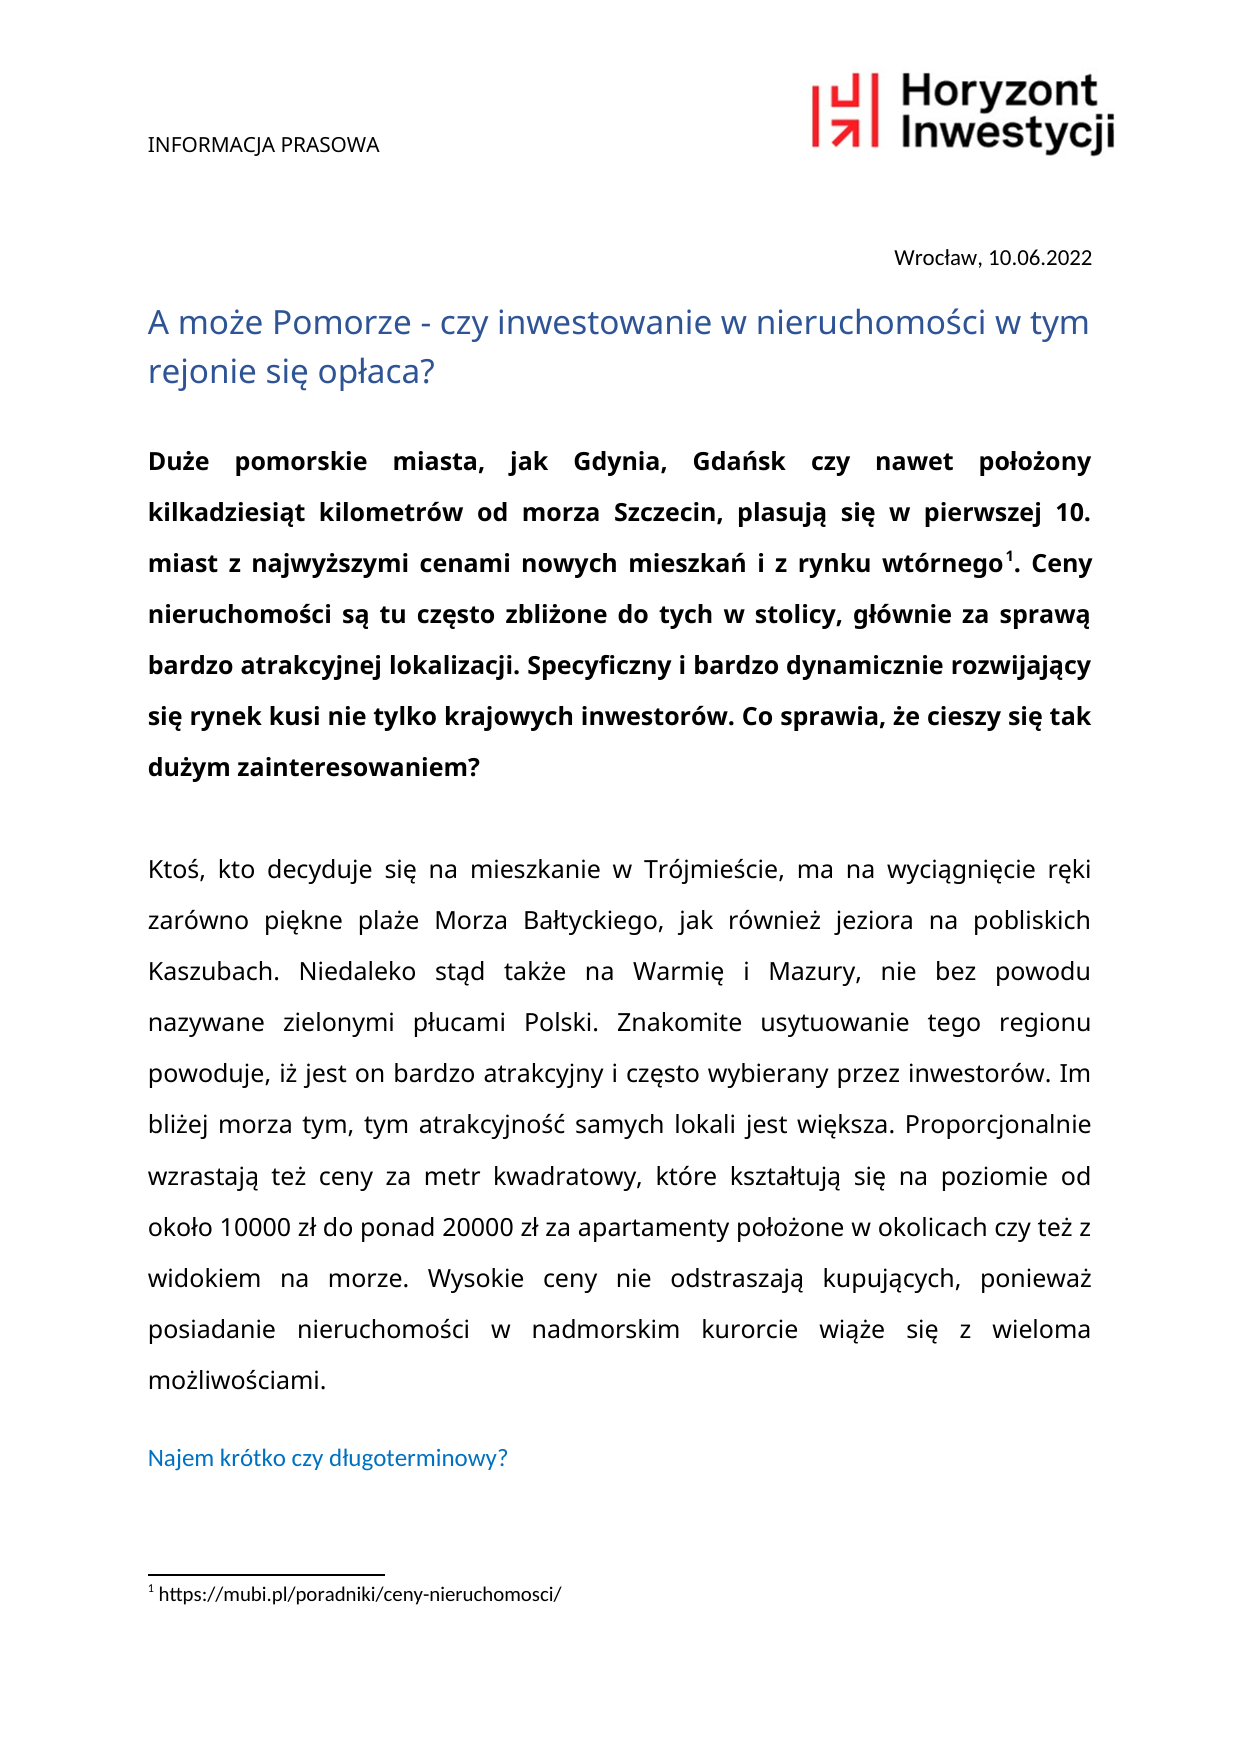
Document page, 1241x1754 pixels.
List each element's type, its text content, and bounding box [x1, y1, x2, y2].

text Ktoś, kto decyduje się na mieszkanie w Trójmieście, ma na wyciągnięcie ręki zarówno piękne plaże Morza Bałtyckiego, jak również jeziora na pobliskich Kaszubach. Niedaleko stąd także na Warmię i Mazury, nie bez powodu nazywane zielonymi płucami Polski. Znakomite usytuowanie tego regionu powoduje, iż jest on bardzo atrakcyjny i często wybierany przez inwestorów. Im bliżej morza tym, tym atrakcyjność samych lokali jest większa. Proporcjonalnie wzrastają też ceny za metr kwadratowy, które kształtują się na poziomie od około 10000 zł do ponad 20000 zł za apartamenty położone w okolicach czy też z widokiem na morze. Wysokie ceny nie odstraszają kupujących, ponieważ posiadanie nieruchomości w nadmorskim kurorcie wiąże się z wieloma możliwościami. [148, 852, 1093, 1396]
picture [803, 51, 1132, 180]
text Wrocław, 10.06.2022 [148, 243, 1093, 272]
subtitle A może Pomorze - czy inwestowanie w nieruchomości w tym rejonie się opłaca? [148, 299, 1093, 393]
text Duże pomorskie miasta, jak Gdynia, Gdańsk czy nawet położony kilkadziesiąt kilometrów od morza Szczecin, plasują się w pierwszej 10. miast z najwyższymi cenami nowych mieszkań i z rynku wtórnego. Ceny nieruchomości są tu często zbliżone do tych w stolicy, głównie za sprawą bardzo atrakcyjnej lokalizacji. Specyficzny i bardzo dynamicznie rozwijający się rynek kusi nie tylko krajowych inwestorów. Co sprawia, że cieszy się tak dużym zainteresowaniem? [148, 443, 1093, 784]
subtitle Najem krótko czy długoterminowy? [148, 1442, 1093, 1473]
